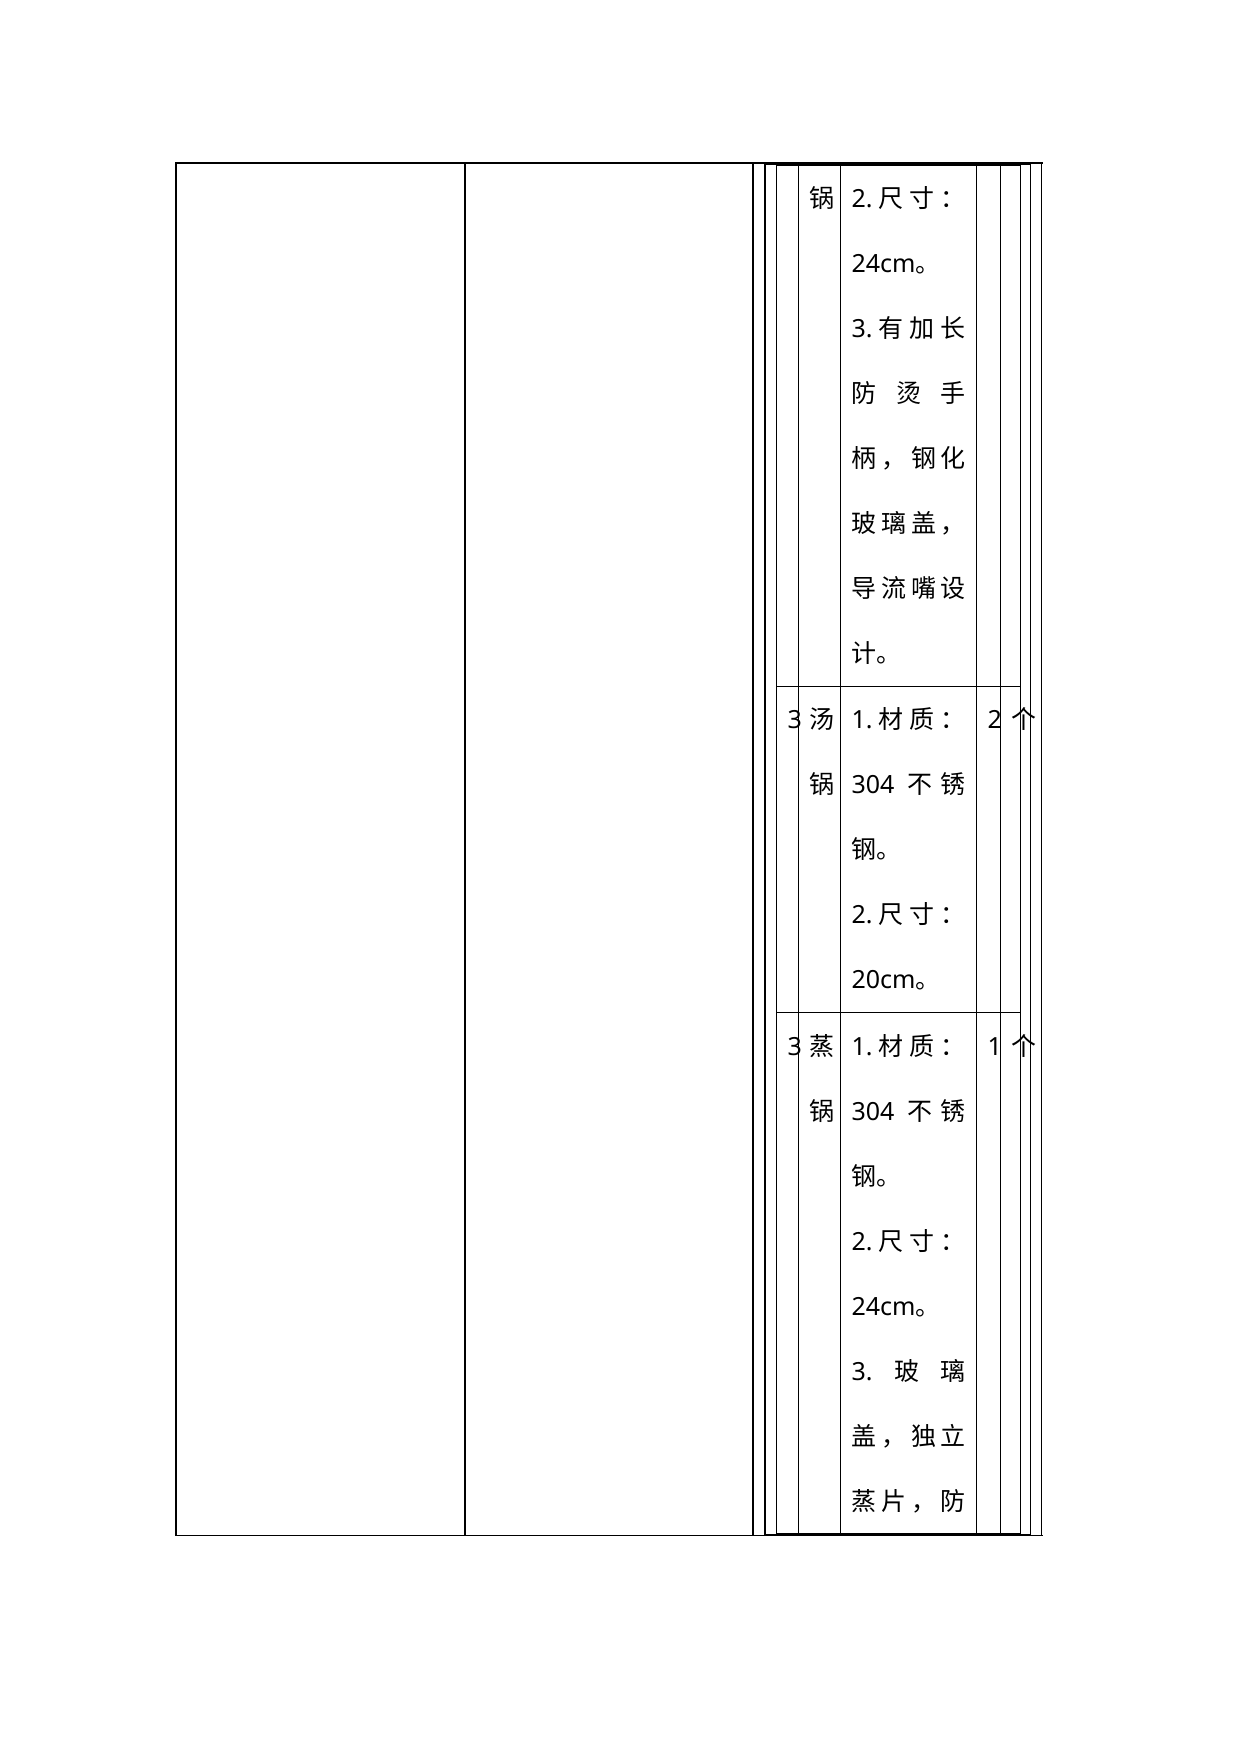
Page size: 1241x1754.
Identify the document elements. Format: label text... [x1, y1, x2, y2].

table_cell [1021, 165, 1030, 713]
table_cell [1001, 1013, 1020, 1533]
table_cell [754, 164, 764, 1535]
table_cell [1001, 687, 1020, 1012]
table_cell [799, 687, 840, 1012]
table_cell [841, 166, 976, 686]
table_cell [841, 687, 976, 1012]
table_cell [1001, 166, 1020, 686]
table_cell [466, 164, 752, 1535]
table_cell [1031, 164, 1041, 1535]
table_cell [777, 1013, 798, 1533]
table_cell 1 [177, 164, 464, 1535]
table_cell [766, 165, 776, 1534]
table_cell [841, 1013, 976, 1533]
table_cell [799, 1013, 840, 1533]
table_cell [1021, 710, 1030, 1040]
table_cell [977, 687, 1000, 1012]
table_cell [1021, 1037, 1030, 1534]
table_cell [777, 687, 798, 1012]
table_cell [977, 166, 1000, 686]
table_cell [799, 166, 840, 686]
table_cell [977, 1013, 1000, 1533]
table_cell [777, 166, 798, 686]
